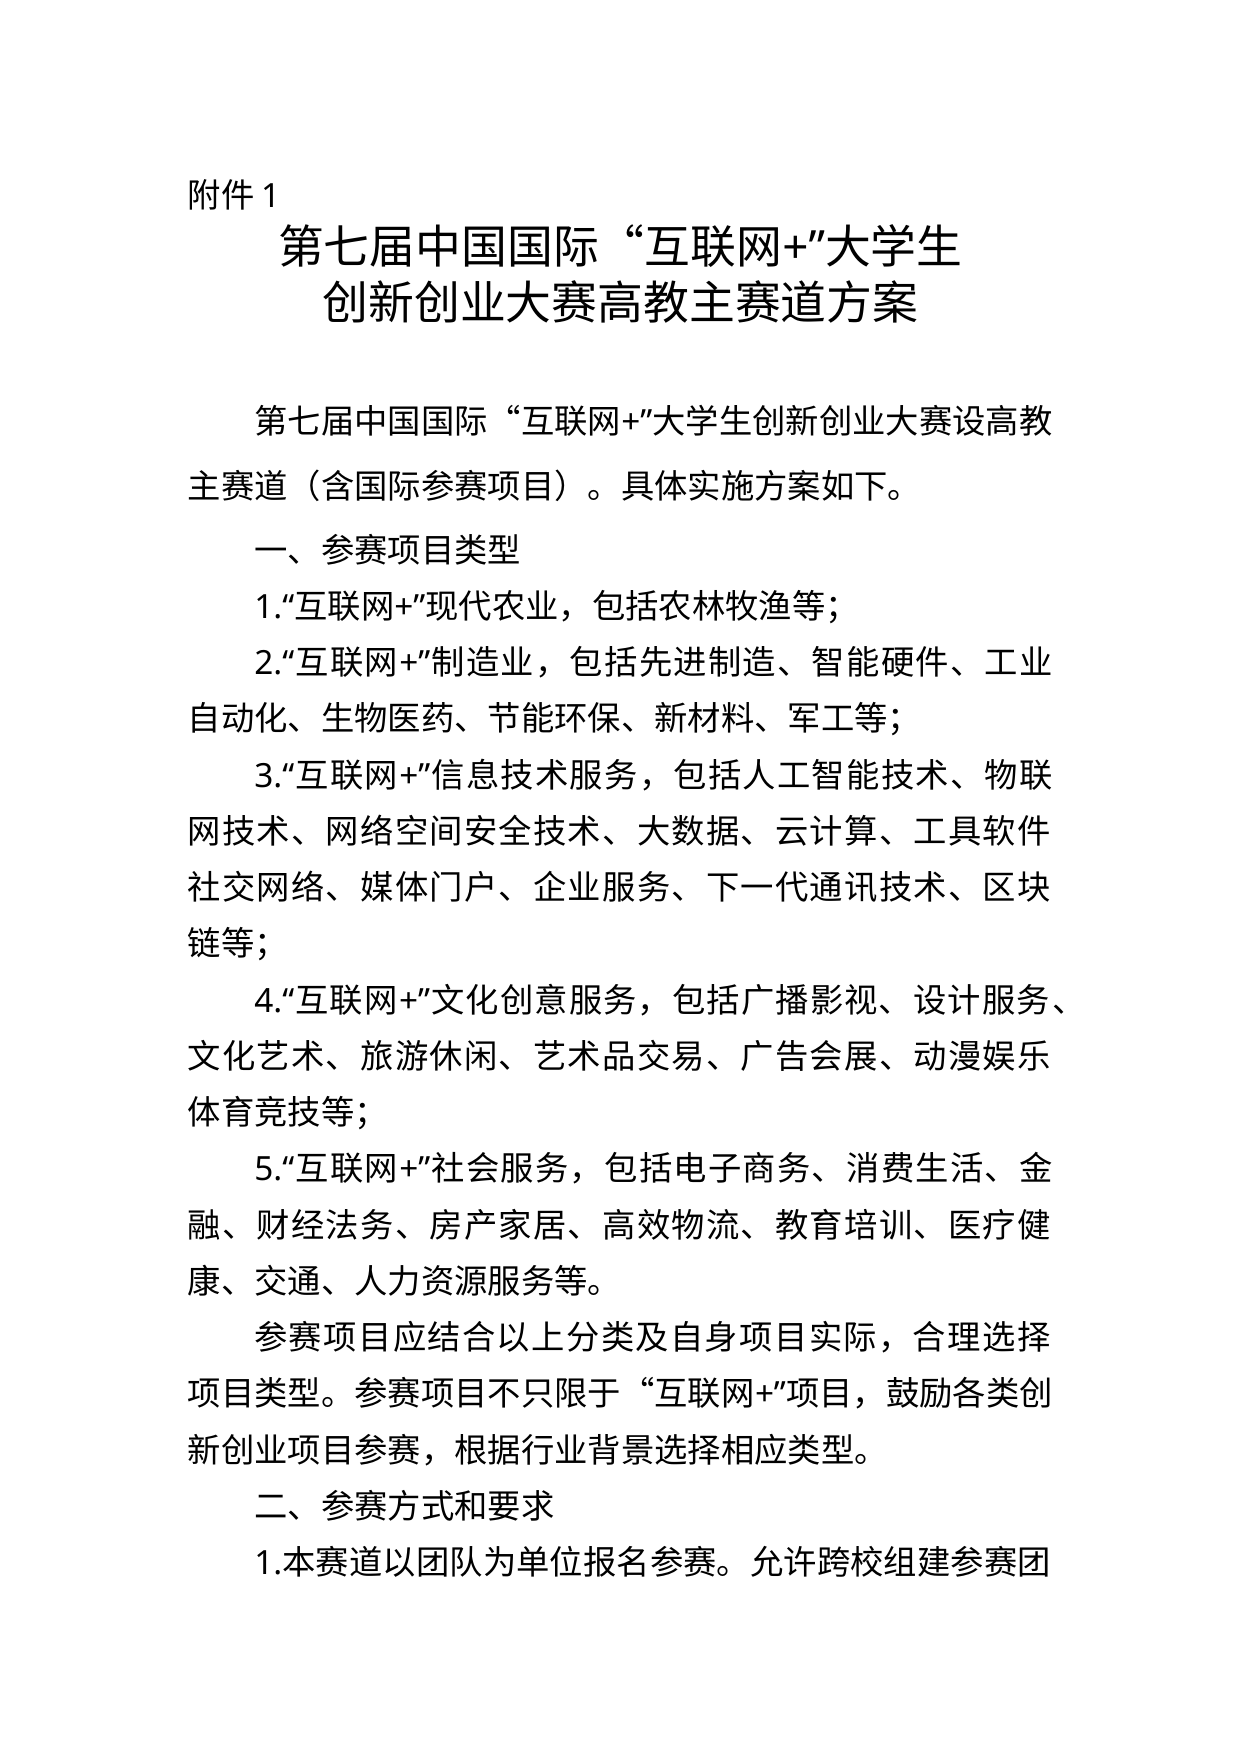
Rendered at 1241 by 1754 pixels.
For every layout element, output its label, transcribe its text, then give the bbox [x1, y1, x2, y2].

text 5.“互联网+”社会服务，包括电子商务、消费生活、金融、财经法务、房产家居、高效物流、教育培训、医疗健康、交通、人力资源服务等。 [187, 1136, 1053, 1304]
text 3.“互联网+”信息技术服务，包括人工智能技术、物联网技术、网络空间安全技术、大数据、云计算、工具软件、社交网络、媒体门户、企业服务、下一代通讯技术、区块链等； [187, 742, 1053, 967]
text 创新创业大赛高教主赛道方案 [187, 274, 1053, 331]
text 一、参赛项目类型 [187, 517, 1053, 573]
text 1.“互联网+”现代农业，包括农林牧渔等； [187, 573, 1053, 629]
text 2.“互联网+”制造业，包括先进制造、智能硬件、工业自动化、生物医药、节能环保、新材料、军工等； [187, 629, 1053, 742]
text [187, 1529, 1053, 1586]
text 4.“互联网+”文化创意服务，包括广播影视、设计服务、文化艺术、旅游休闲、艺术品交易、广告会展、动漫娱乐、体育竞技等； [187, 967, 1053, 1136]
text 第七届中国国际“互联网+”大学生 [187, 218, 1053, 274]
text 第七届中国国际“互联网+”大学生创新创业大赛设高教主赛道（含国际参赛项目）。具体实施方案如下。 [187, 387, 1053, 517]
text 附件1 [187, 162, 1053, 218]
text 二、参赛方式和要求 [187, 1473, 1053, 1529]
text 参赛项目应结合以上分类及自身项目实际，合理选择项目类型。参赛项目不只限于“互联网+”项目，鼓励各类创新创业项目参赛，根据行业背景选择相应类型。 [187, 1304, 1053, 1473]
